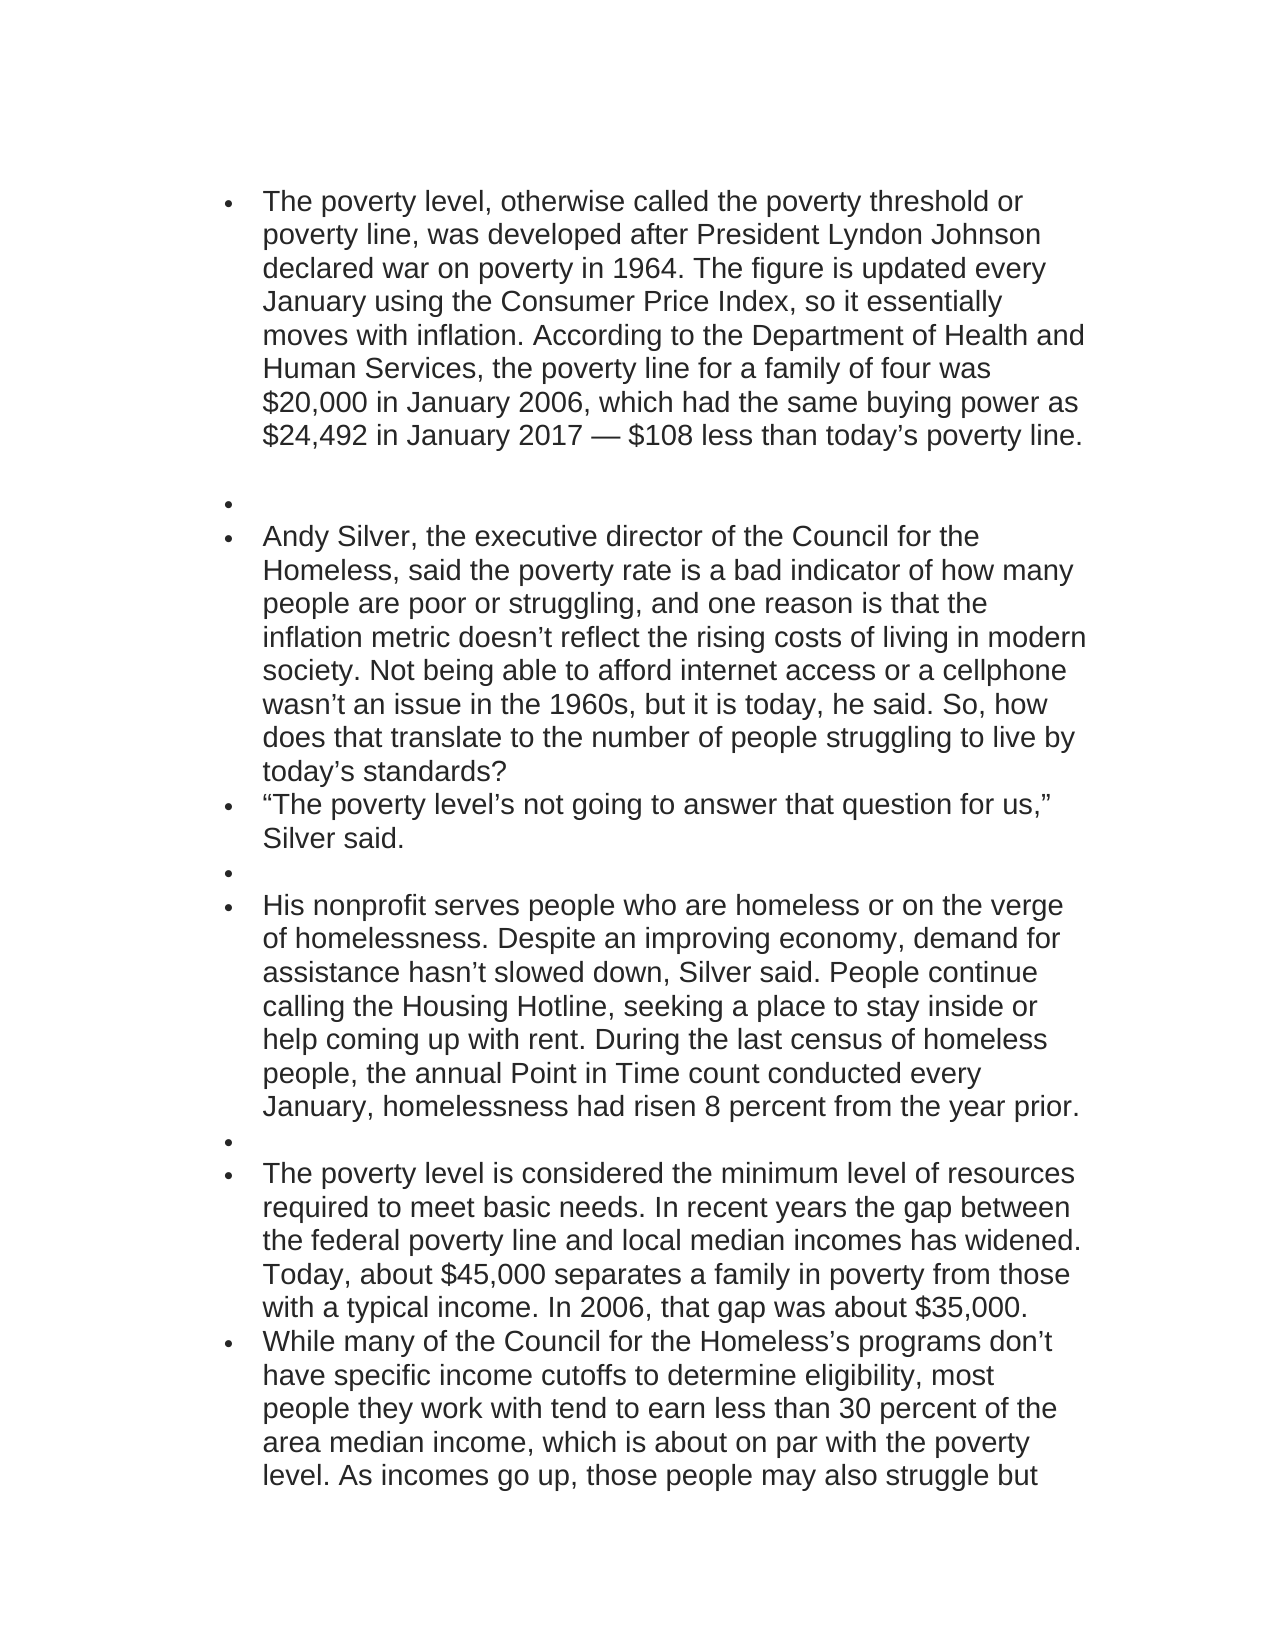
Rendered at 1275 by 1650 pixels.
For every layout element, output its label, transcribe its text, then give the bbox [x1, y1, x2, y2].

list The poverty level, otherwise called the poverty threshold or poverty line, was developed after President Lyndon Johnson declared war on poverty in 1964. The figure is updated every January using the Consumer Price Index, so it essentially moves with inflation. According to the Department of Health and Human Services, the poverty line for a family of four was $20,000 in January 2006, which had the same buying power as $24,492 in January 2017 — $108 less than today’s poverty line. [225, 183, 1087, 452]
list “The poverty level’s not going to answer that question for us,” Silver said. [225, 787, 1087, 854]
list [225, 1324, 1087, 1492]
list His nonprofit serves people who are homeless or on the verge of homelessness. Despite an improving economy, demand for assistance hasn’t slowed down, Silver said. People continue calling the Housing Hotline, seeking a place to stay inside or help coming up with rent. During the last census of homeless people, the annual Point in Time count conducted every January, homelessness had risen 8 percent from the year prior. [225, 888, 1087, 1123]
list The poverty level is considered the minimum level of resources required to meet basic needs. In recent years the gap between the federal poverty line and local median incomes has widened. Today, about $45,000 separates a family in poverty from those with a typical income. In 2006, that gap was about $35,000. [225, 1156, 1087, 1324]
list Andy Silver, the executive director of the Council for the Homeless, said the poverty rate is a bad indicator of how many people are poor or struggling, and one reason is that the inflation metric doesn’t reflect the rising costs of living in modern society. Not being able to afford internet access or a cellphone wasn’t an issue in the 1960s, but it is today, he said. So, how does that translate to the number of people struggling to live by today’s standards? [225, 519, 1087, 787]
